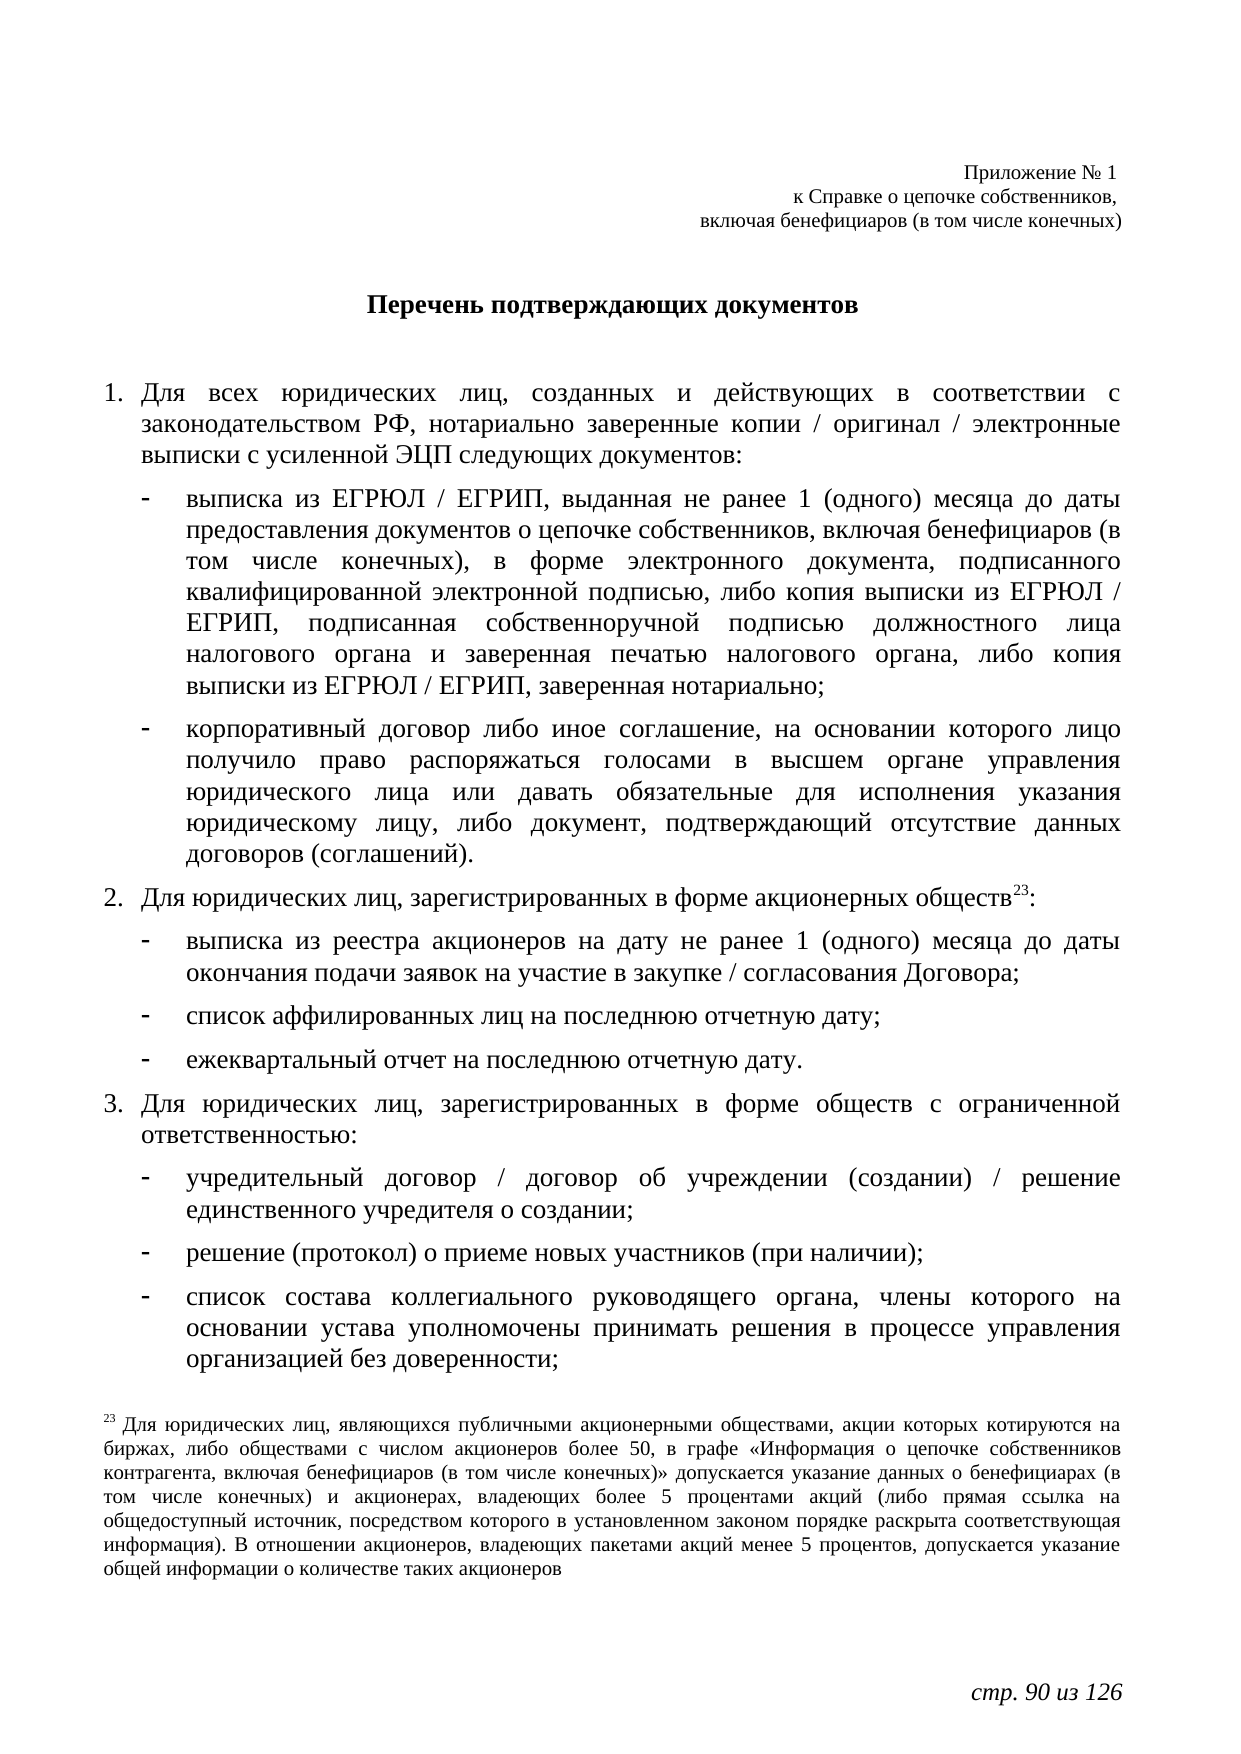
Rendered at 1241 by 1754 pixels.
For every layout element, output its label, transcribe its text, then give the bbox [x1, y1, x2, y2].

list корпоративный договор либо иное соглашение, на основании которого лицо получило право распоряжаться голосами в высшем органе управления юридического лица или давать обязательные для исполнения указания юридическому лицу, либо документ, подтверждающий отсутствие данных договоров (соглашений). [141, 712, 1122, 868]
list Для юридических лиц, зарегистрированных в форме обществ с ограниченной ответственностью: [103, 1087, 1122, 1149]
list ежеквартальный отчет на последнюю отчетную дату. [141, 1043, 1122, 1074]
list решение (протокол) о приеме новых участников (при наличии); [141, 1236, 1122, 1268]
list Для юридических лиц, зарегистрированных в форме акционерных обществ: [103, 881, 1122, 912]
list выписка из реестра акционеров на дату не ранее 1 (одного) месяца до даты окончания подачи заявок на участие в закупке / согласования Договора; [141, 924, 1122, 987]
text Приложение № 1 к Справке о цепочке собственников, включая бенефициаров (в том числе конечных) [103, 160, 1122, 232]
list выписка из ЕГРЮЛ / ЕГРИП, выданная не ранее 1 (одного) месяца до даты предоставления документов о цепочке собственников, включая бенефициаров (в том числе конечных), в форме электронного документа, подписанного квалифицированной электронной подписью, либо копия выписки из ЕГРЮЛ / ЕГРИП, подписанная собственноручной подписью должностного лица налогового органа и заверенная печатью налогового органа, либо копия выписки из ЕГРЮЛ / ЕГРИП, заверенная нотариально; [141, 482, 1122, 700]
list список аффилированных лиц на последнюю отчетную дату; [141, 999, 1122, 1031]
list учредительный договор / договор об учреждении (создании) / решение единственного учредителя о создании; [141, 1162, 1122, 1224]
list Для всех юридических лиц, созданных и действующих в соответствии с законодательством РФ, нотариально заверенные копии / оригинал / электронные выписки с усиленной ЭЦП следующих документов: [103, 376, 1122, 469]
text Перечень подтверждающих документов [103, 288, 1122, 320]
